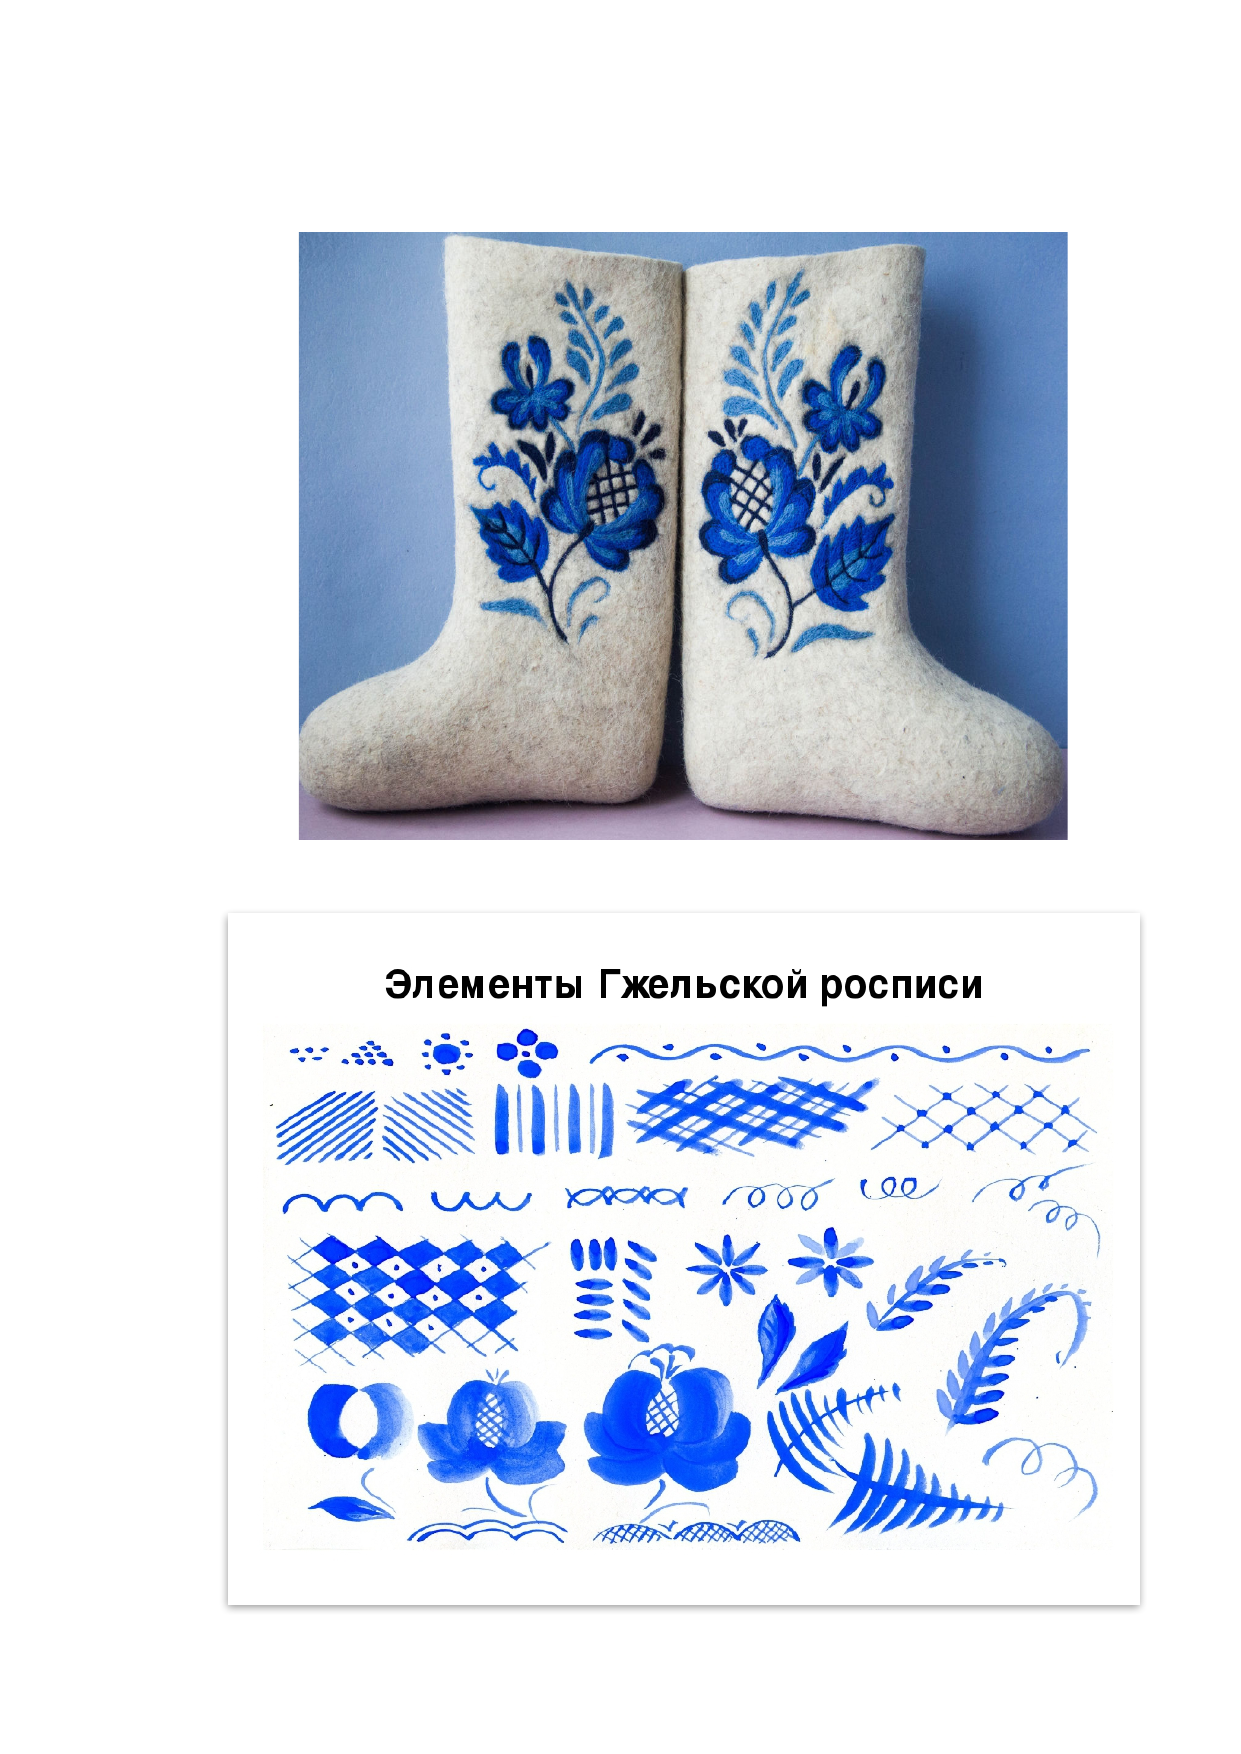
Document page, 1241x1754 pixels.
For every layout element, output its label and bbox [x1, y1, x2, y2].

picture [243, 928, 1126, 1590]
picture [298, 232, 1068, 840]
